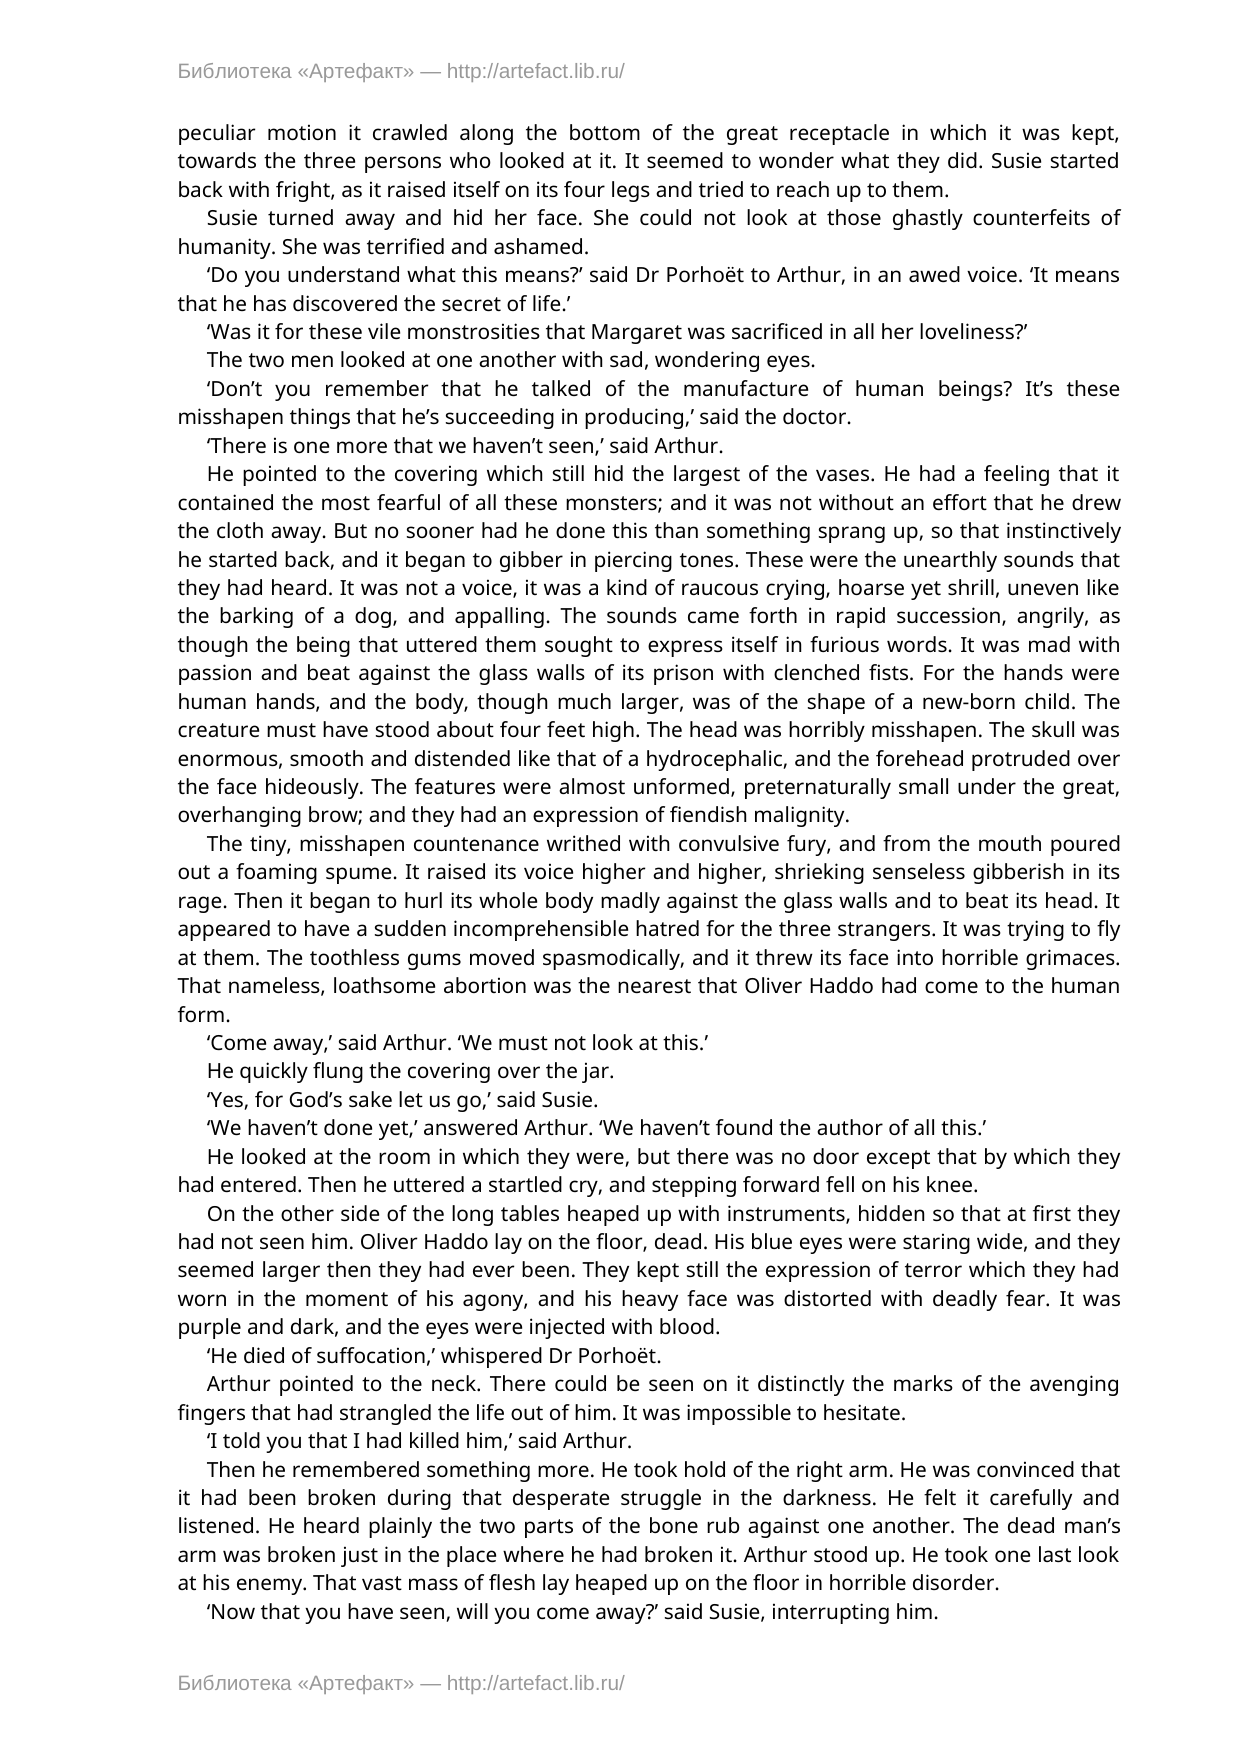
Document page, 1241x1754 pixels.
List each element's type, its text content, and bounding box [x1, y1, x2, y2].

text ‘Do you understand what this means?’ said Dr Porhoët to Arthur, in an awed voice. ‘It means that he has discovered the secret of life.’ [177, 260, 1122, 317]
text He pointed to the covering which still hid the largest of the vases. He had a feeling that it contained the most fearful of all these monsters; and it was not without an effort that he drew the cloth away. But no sooner had he done this than something sprang up, so that instinctively he started back, and it began to gibber in piercing tones. These were the unearthly sounds that they had heard. It was not a voice, it was a kind of raucous crying, hoarse yet shrill, uneven like the barking of a dog, and appalling. The sounds came forth in rapid succession, angrily, as though the being that uttered them sought to express itself in furious words. It was mad with passion and beat against the glass walls of its prison with clenched fists. For the hands were human hands, and the body, though much larger, was of the shape of a new-born child. The creature must have stood about four feet high. The head was horribly misshapen. The skull was enormous, smooth and distended like that of a hydrocephalic, and the forehead protruded over the face hideously. The features were almost unformed, preternaturally small under the great, overhanging brow; and they had an expression of fiendish malignity. [177, 459, 1122, 829]
text ‘We haven’t done yet,’ answered Arthur. ‘We haven’t found the author of all this.’ [177, 1113, 1122, 1142]
text He looked at the room in which they were, but there was no door except that by which they had entered. Then he uttered a startled cry, and stepping forward fell on his knee. [177, 1142, 1122, 1199]
text Then he remembered something more. He took hold of the right arm. He was convinced that it had been broken during that desperate struggle in the darkness. He felt it carefully and listened. He heard plainly the two parts of the bone rub against one another. The dead man’s arm was broken just in the place where he had broken it. Arthur stood up. He took one last look at his enemy. That vast mass of flesh lay heaped up on the floor in horrible disorder. [177, 1455, 1122, 1597]
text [177, 118, 1122, 203]
text The tiny, misshapen countenance writhed with convulsive fury, and from the mouth poured out a foaming spume. It raised its voice higher and higher, shrieking senseless gibberish in its rage. Then it began to hurl its whole body madly against the glass walls and to beat its head. It appeared to have a sudden incomprehensible hatred for the three strangers. It was trying to fly at them. The toothless gums moved spasmodically, and it threw its face into horrible grimaces. That nameless, loathsome abortion was the nearest that Oliver Haddo had come to the human form. [177, 829, 1122, 1028]
text He quickly flung the covering over the jar. [177, 1057, 1122, 1085]
text ‘Come away,’ said Arthur. ‘We must not look at this.’ [177, 1028, 1122, 1057]
text ‘Now that you have seen, will you come away?’ said Susie, interrupting him. [177, 1597, 1122, 1625]
text Arthur pointed to the neck. There could be seen on it distinctly the marks of the avenging fingers that had strangled the life out of him. It was impossible to hesitate. [177, 1369, 1122, 1426]
text ‘I told you that I had killed him,’ said Arthur. [177, 1426, 1122, 1455]
text ‘There is one more that we haven’t seen,’ said Arthur. [177, 431, 1122, 459]
text The two men looked at one another with sad, wondering eyes. [177, 346, 1122, 374]
text ‘Was it for these vile monstrosities that Margaret was sacrificed in all her loveliness?’ [177, 317, 1122, 346]
text On the other side of the long tables heaped up with instruments, hidden so that at first they had not seen him. Oliver Haddo lay on the floor, dead. His blue eyes were staring wide, and they seemed larger then they had ever been. They kept still the expression of terror which they had worn in the moment of his agony, and his heavy face was distorted with deadly fear. It was purple and dark, and the eyes were injected with blood. [177, 1199, 1122, 1341]
text ‘He died of suffocation,’ whispered Dr Porhoët. [177, 1341, 1122, 1369]
text Susie turned away and hid her face. She could not look at those ghastly counterfeits of humanity. She was terrified and ashamed. [177, 203, 1122, 260]
text ‘Don’t you remember that he talked of the manufacture of human beings? It’s these misshapen things that he’s succeeding in producing,’ said the doctor. [177, 374, 1122, 431]
text ‘Yes, for God’s sake let us go,’ said Susie. [177, 1085, 1122, 1113]
